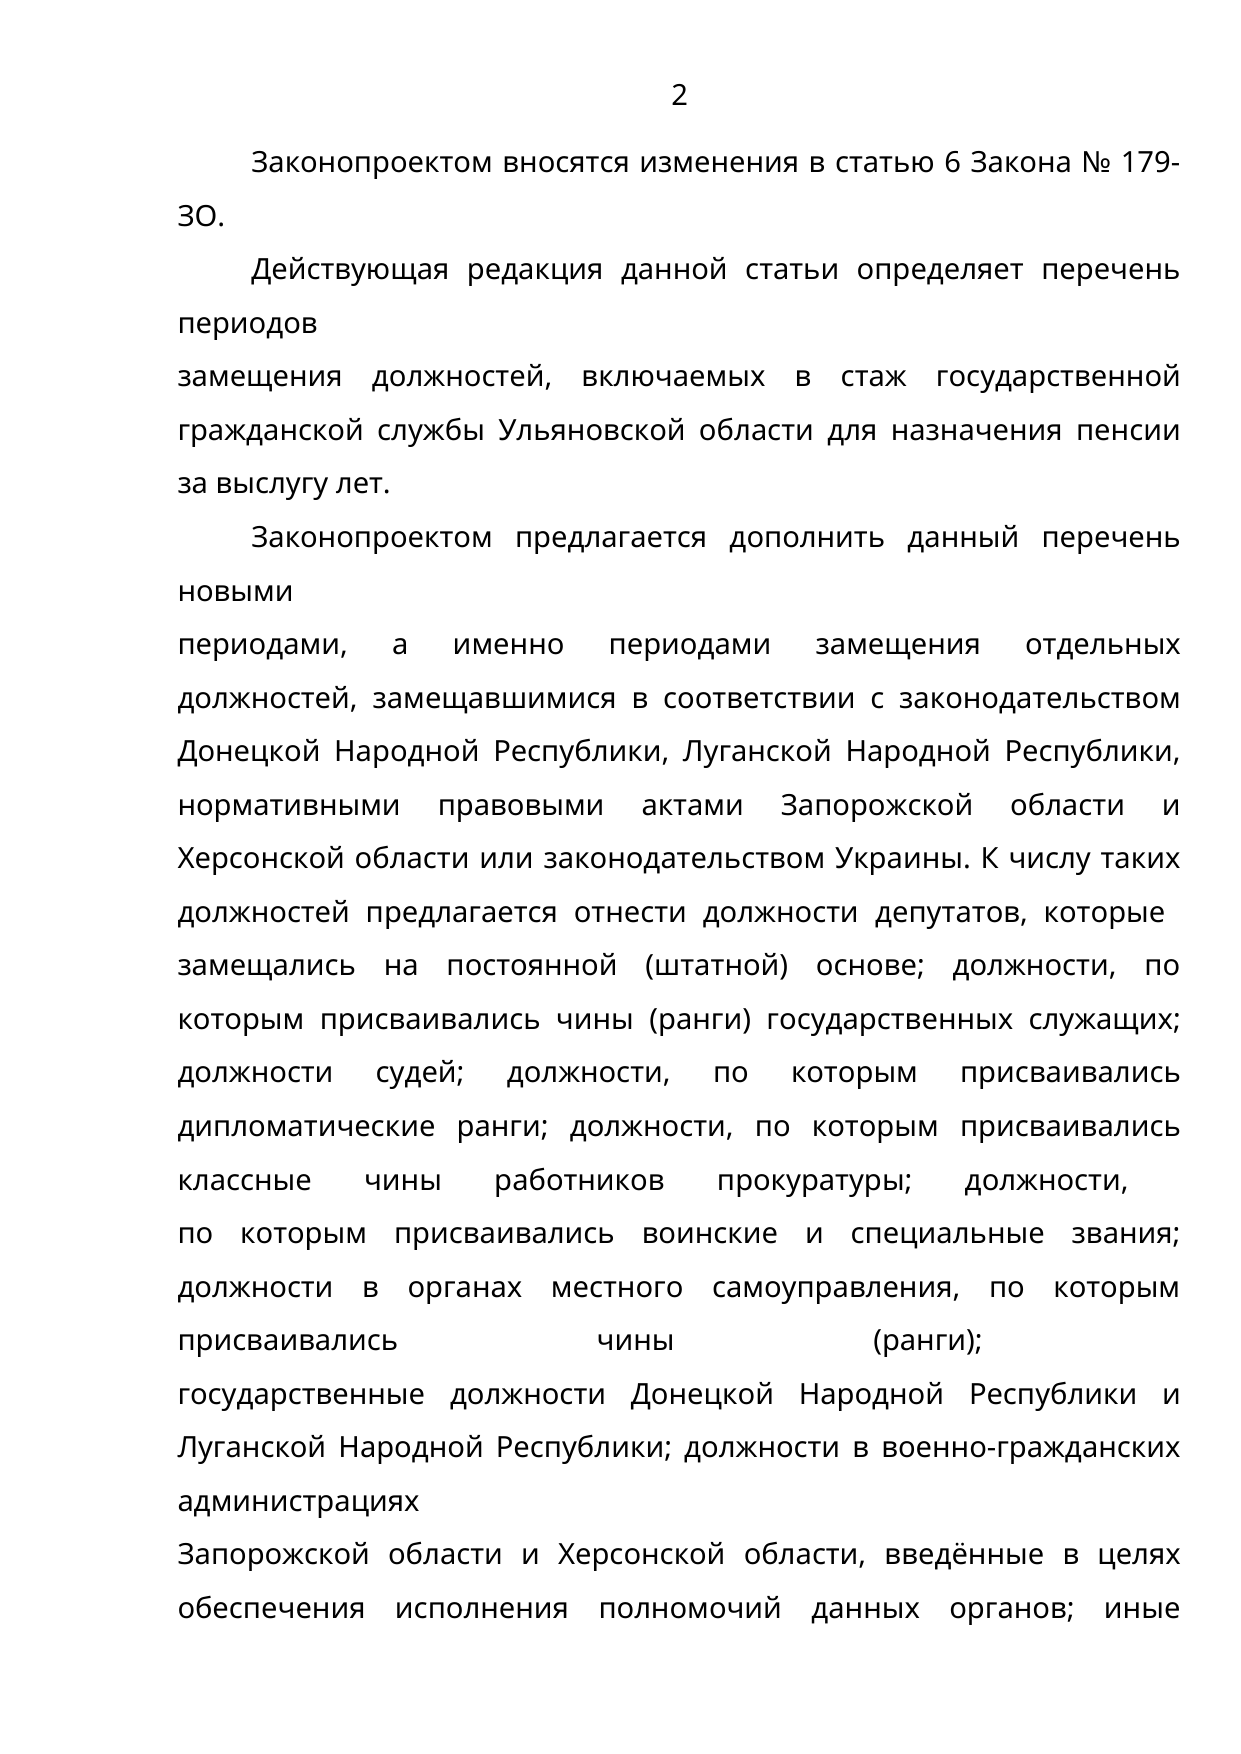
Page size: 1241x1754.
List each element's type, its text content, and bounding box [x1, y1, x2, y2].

text Действующая редакция данной статьи определяет перечень периодов замещения должностей, включаемых в стаж государственной гражданской службы Ульяновской области для назначения пенсии за выслугу лет. [177, 248, 1181, 502]
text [177, 516, 1181, 1627]
text Законопроектом вносятся изменения в статью 6 Закона № 179-ЗО. [177, 141, 1181, 235]
